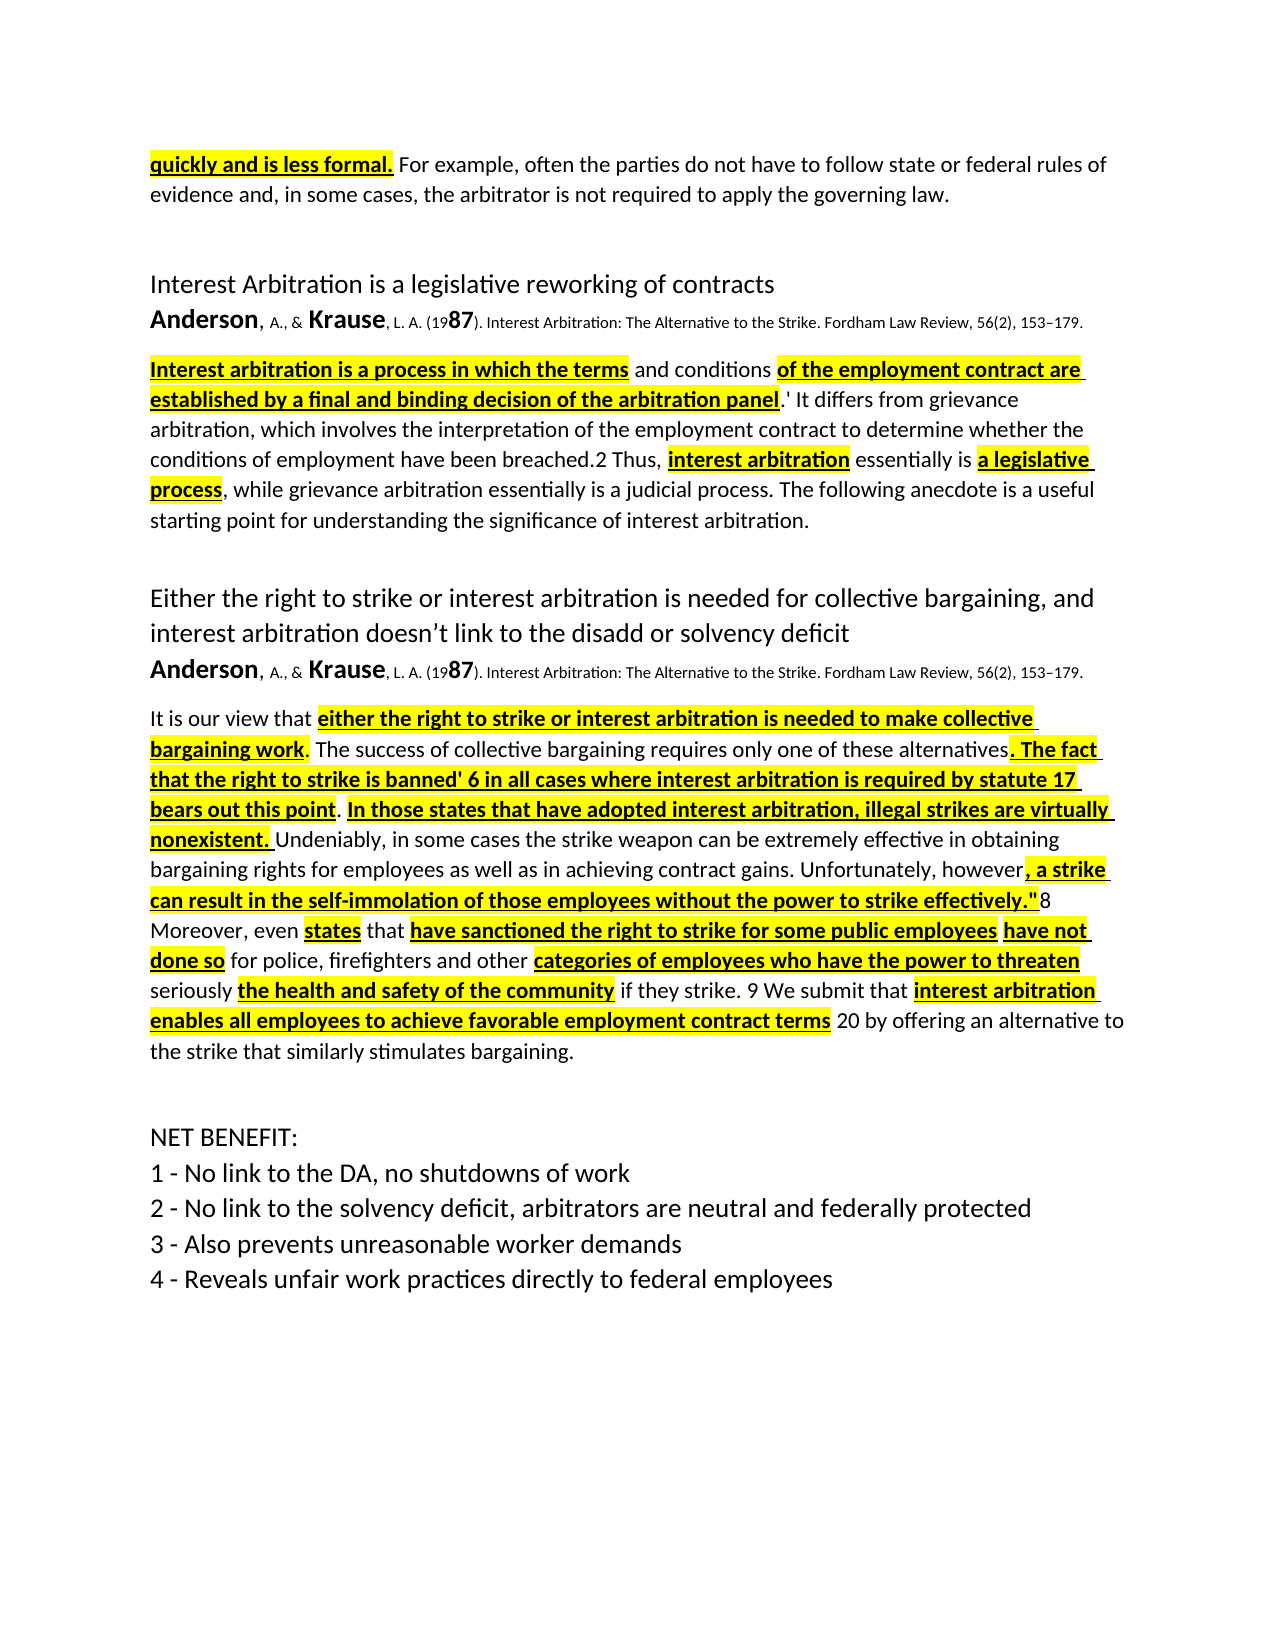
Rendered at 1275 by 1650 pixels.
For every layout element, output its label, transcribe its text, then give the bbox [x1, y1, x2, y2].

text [150, 150, 1125, 208]
subtitle NET BENEFIT: 1 - No link to the DA, no shutdowns of work 2 - No link to the solvency deficit, arbitrators are neutral and federally protected 3 - Also prevents unreasonable worker demands 4 - Reveals unfair work practices directly to federal employees [150, 1120, 1125, 1296]
subtitle Interest Arbitration is a legislative reworking of contracts [150, 267, 1125, 300]
subtitle Either the right to strike or interest arbitration is needed for collective bargaining, and interest arbitration doesn’t link to the disadd or solvency deficit [150, 581, 1125, 650]
text Interest arbitration is a process in which the terms and conditions of the employment contract are established by a final and binding decision of the arbitration panel.' It differs from grievance arbitration, which involves the interpretation of the employment contract to determine whether the conditions of employment have been breached.2 Thus, interest arbitration essentially is a legislative process, while grievance arbitration essentially is a judicial process. The following anecdote is a useful starting point for understanding the significance of interest arbitration. [150, 355, 1125, 562]
text It is our view that either the right to strike or interest arbitration is needed to make collective bargaining work. The success of collective bargaining requires only one of these alternatives. The fact that the right to strike is banned' 6 in all cases where interest arbitration is required by statute 17 bears out this point. In those states that have adopted interest arbitration, illegal strikes are virtually nonexistent. Undeniably, in some cases the strike weapon can be extremely effective in obtaining bargaining rights for employees as well as in achieving contract gains. Unfortunately, however, a strike can result in the self-immolation of those employees without the power to strike effectively."8 Moreover, even states that have sanctioned the right to strike for some public employees have not done so for police, firefighters and other categories of employees who have the power to threaten seriously the health and safety of the community if they strike. 9 We submit that interest arbitration enables all employees to achieve favorable employment contract terms 20 by offering an alternative to the strike that similarly stimulates bargaining. [150, 704, 1125, 1065]
text Anderson, A., & Krause, L. A. (1987). Interest Arbitration: The Alternative to the Strike. Fordham Law Review, 56(2), 153–179. [150, 652, 1125, 685]
text Anderson, A., & Krause, L. A. (1987). Interest Arbitration: The Alternative to the Strike. Fordham Law Review, 56(2), 153–179. [150, 302, 1125, 336]
